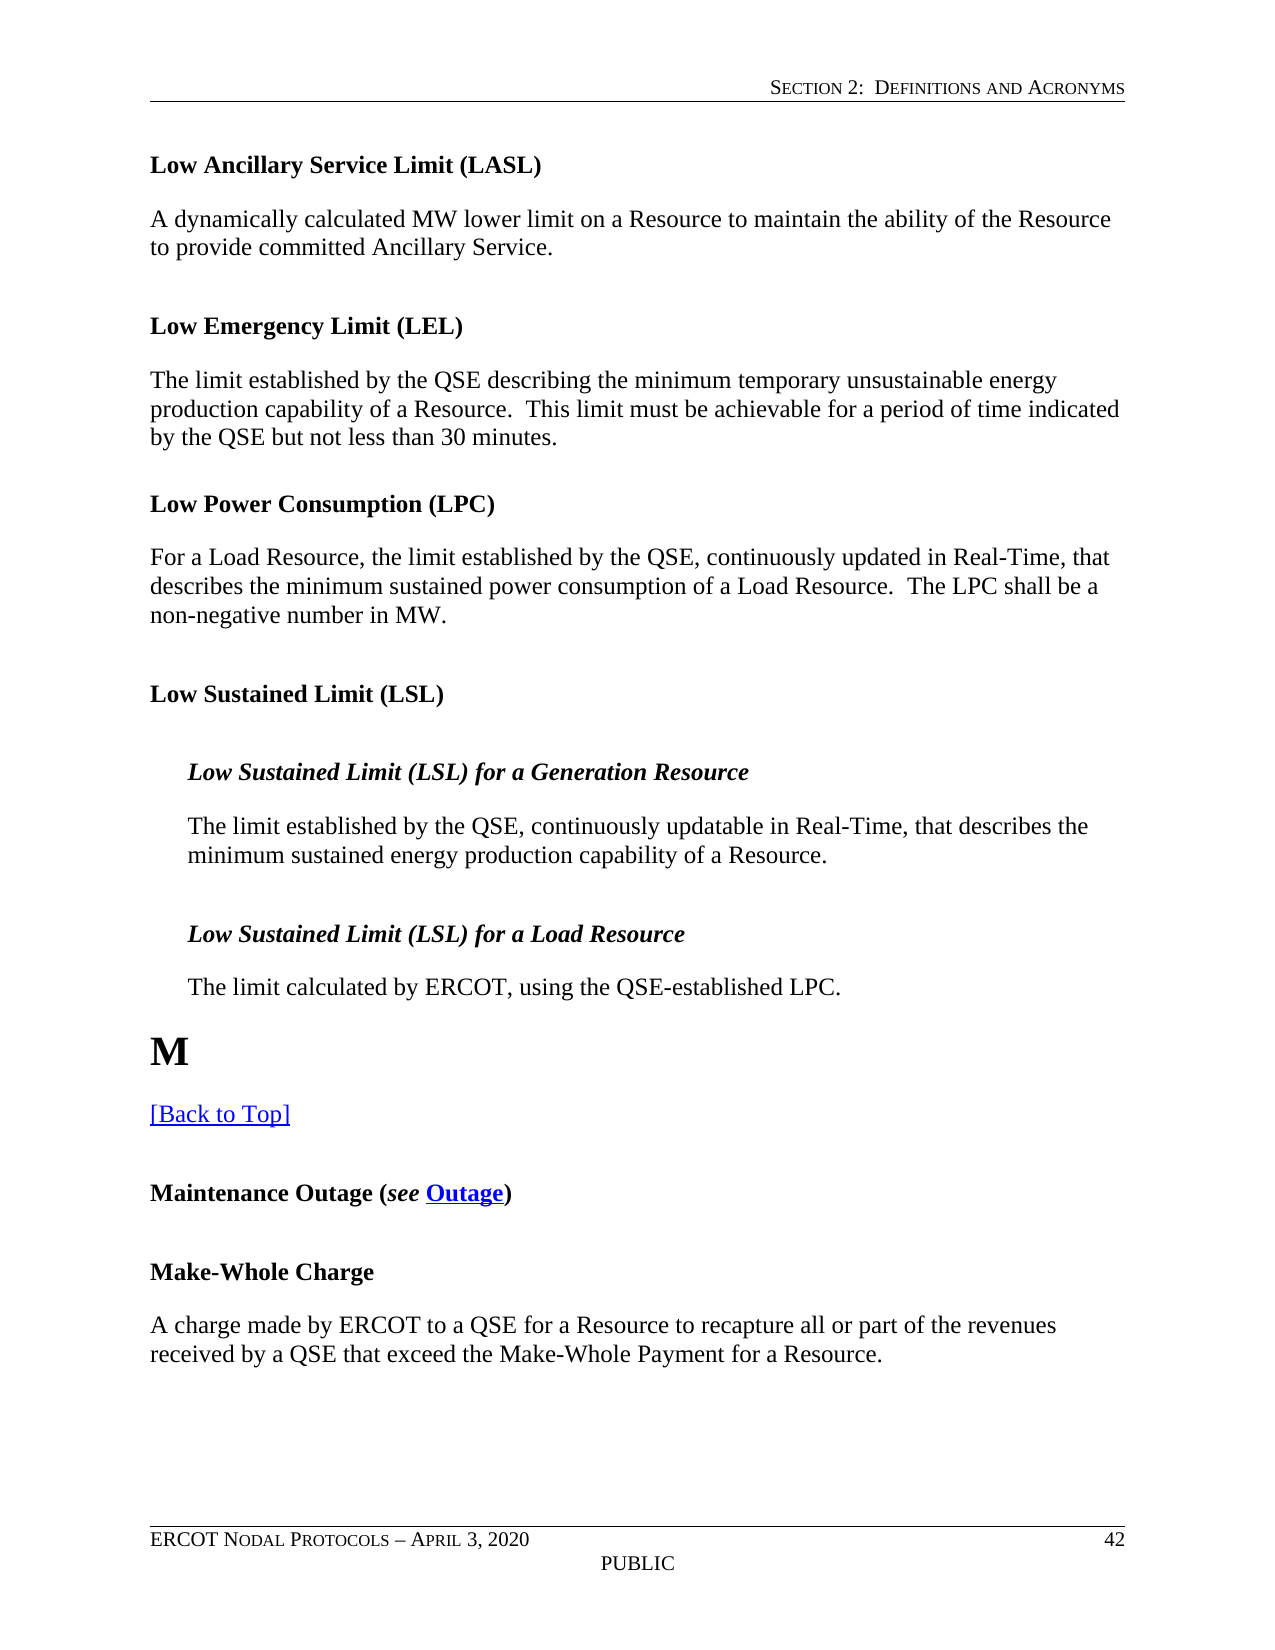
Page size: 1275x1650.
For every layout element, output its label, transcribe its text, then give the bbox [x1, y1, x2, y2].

text Low Ancillary Service Limit (LASL) [150, 150, 1125, 179]
text The limit established by the QSE describing the minimum temporary unsustainable energy production capability of a Resource. This limit must be achievable for a period of time indicated by the QSE but not less than 30 minutes. [150, 365, 1125, 451]
text Low Power Consumption (LPC) [150, 489, 1125, 517]
text Maintenance Outage (see Outage) [150, 1178, 1125, 1207]
text The limit established by the QSE, continuously updatable in Real-Time, that describes the minimum sustained energy production capability of a Resource. [187, 811, 1125, 869]
text The limit calculated by ERCOT, using the QSE-established LPC. [187, 972, 1125, 1001]
text A dynamically calculated MW lower limit on a Resource to maintain the ability of the Resource to provide committed Ancillary Service. [150, 204, 1125, 261]
text Make-Whole Charge [150, 1257, 1125, 1285]
list [Back to Top] [150, 1099, 1125, 1128]
text Low Sustained Limit (LSL) [150, 679, 1125, 707]
text Low Emergency Limit (LEL) [150, 311, 1125, 340]
text Low Sustained Limit (LSL) for a Generation Resource [187, 757, 1125, 786]
text Low Sustained Limit (LSL) for a Load Resource [187, 919, 1125, 947]
text M [150, 1026, 1125, 1074]
text For a Load Resource, the limit established by the QSE, continuously updated in Real-Time, that describes the minimum sustained power consumption of a Load Resource. The LPC shall be a non-negative number in MW. [150, 542, 1125, 629]
text A charge made by ERCOT to a QSE for a Resource to recapture all or part of the revenues received by a QSE that exceed the Make-Whole Payment for a Resource. [150, 1310, 1097, 1368]
